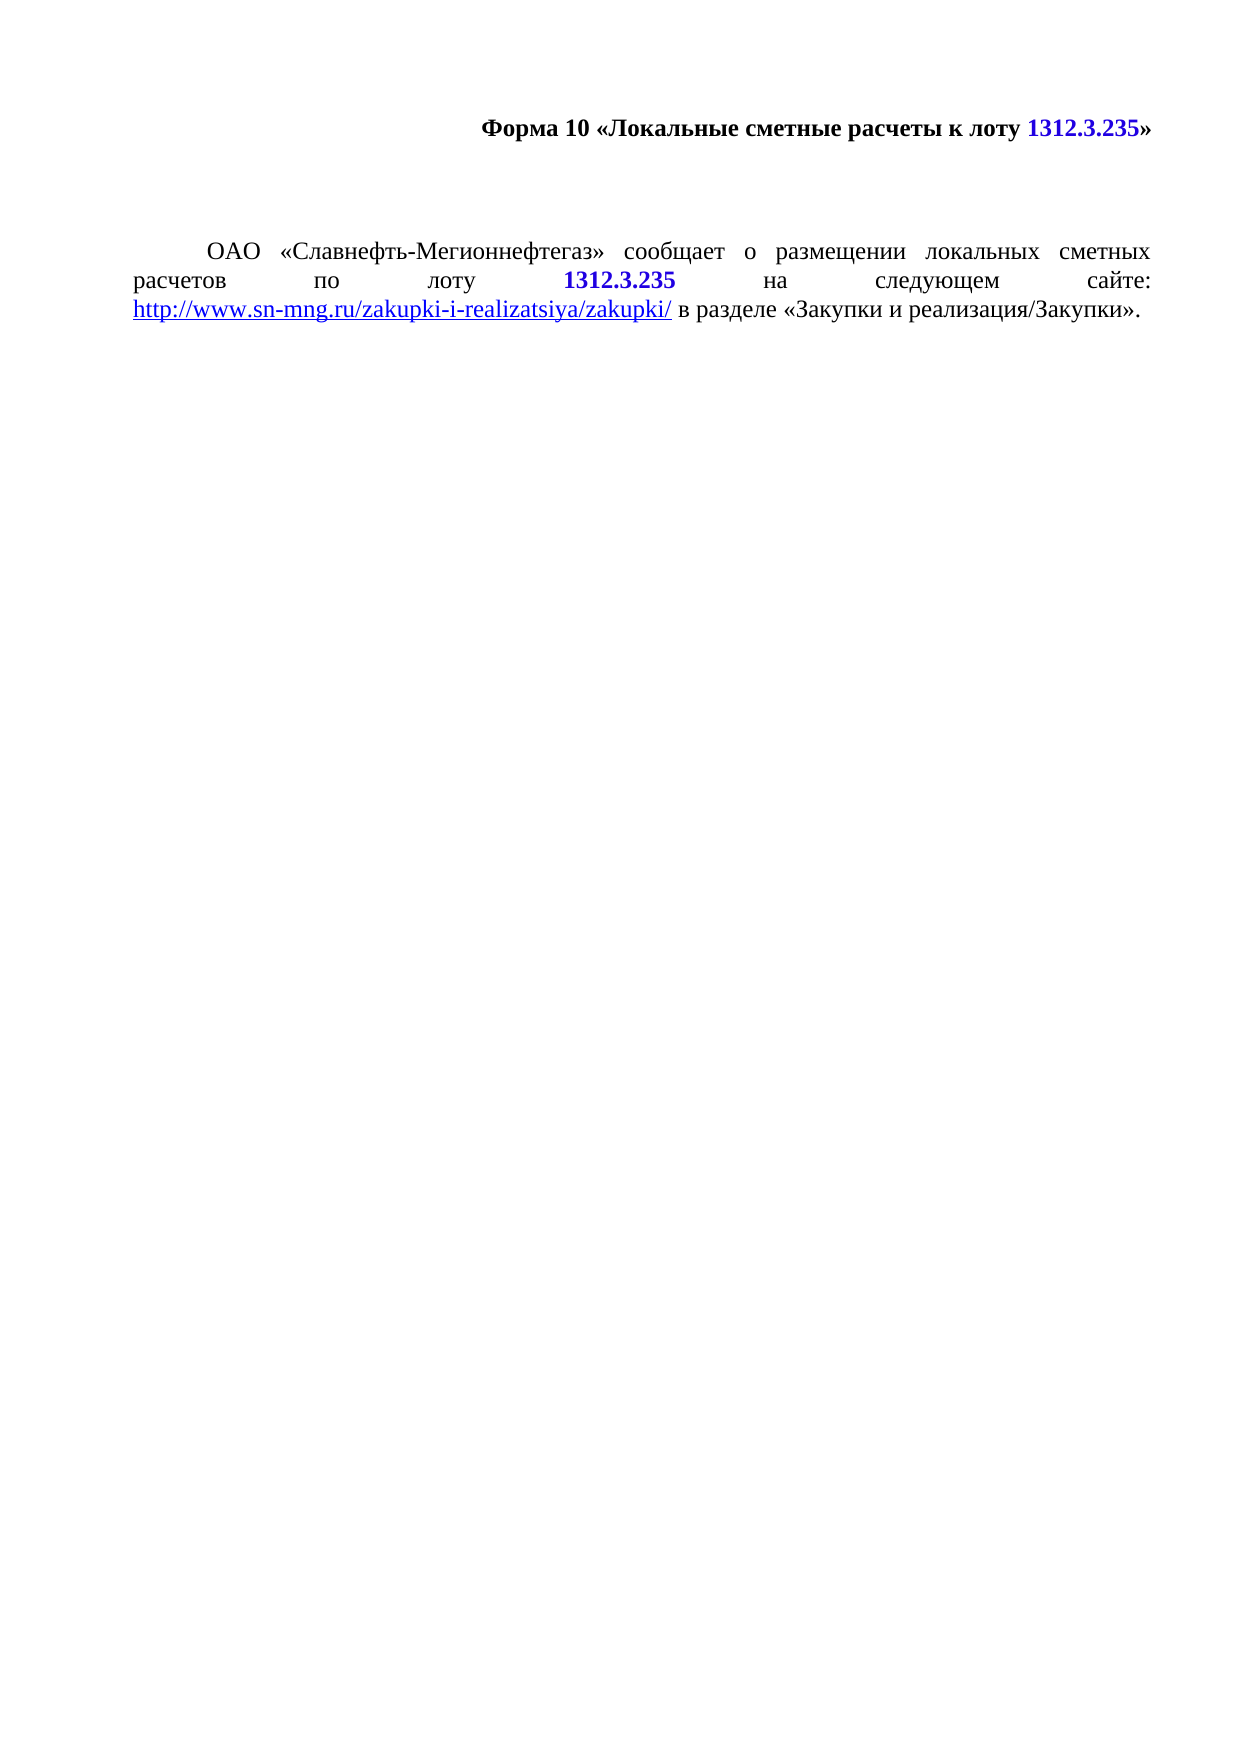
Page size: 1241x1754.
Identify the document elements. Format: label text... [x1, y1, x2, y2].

text ОАО «Славнефть-Мегионнефтегаз» сообщает о размещении локальных сметных расчетов по лоту 1312.3.235 на следующем сайте: http://www.sn-mng.ru/zakupki-i-realizatsiya/zakupki/ в разделе «Закупки и реализация/Закупки». [133, 236, 1152, 323]
text Форма 10 «Локальные сметные расчеты к лоту 1312.3.235» [133, 113, 1152, 141]
